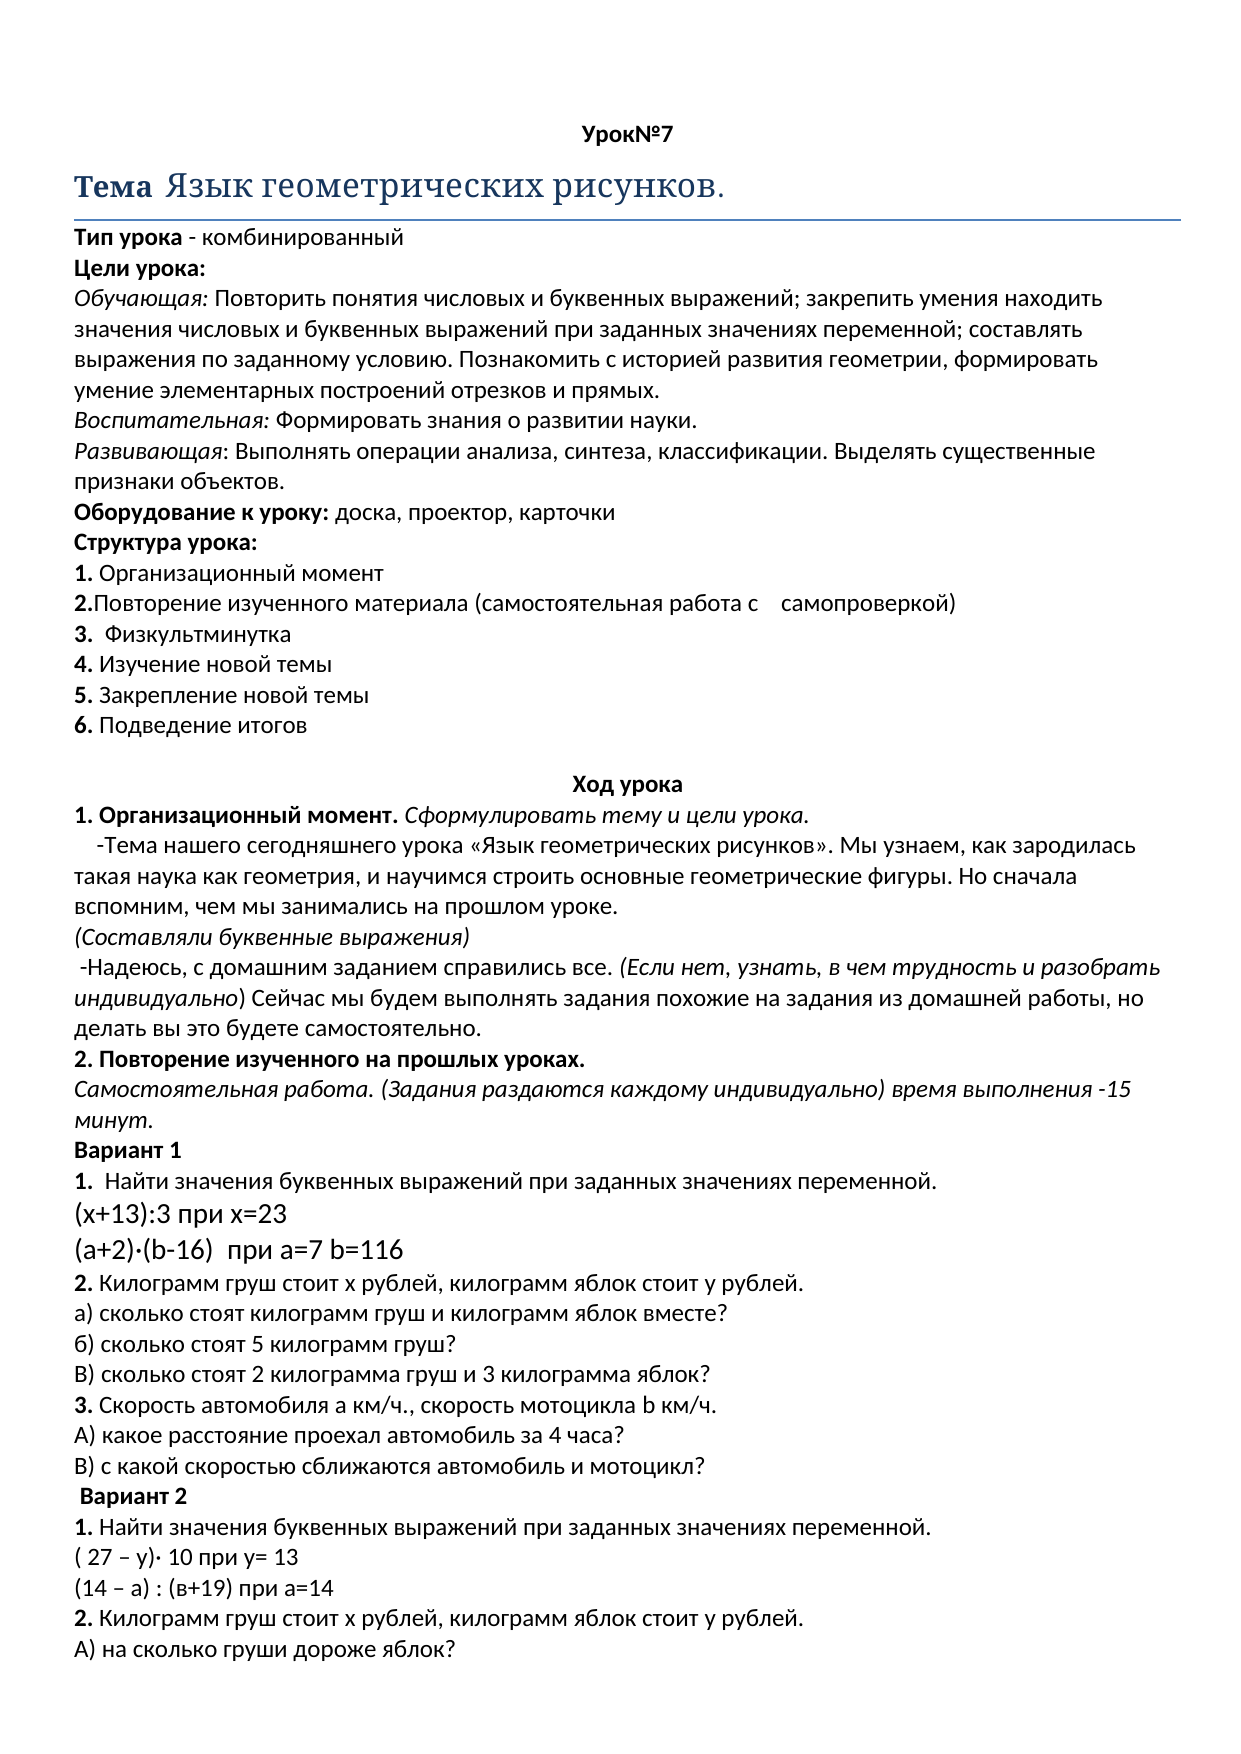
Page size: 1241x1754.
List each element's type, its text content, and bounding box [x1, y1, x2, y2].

text Тип урока - комбинированный [74, 221, 1181, 252]
text 1. Найти значения буквенных выражений при заданных значениях переменной. [74, 1511, 1181, 1541]
text (a+2)·(b-16) при a=7 b=116 [74, 1231, 1181, 1267]
text 1. Организационный момент. Сформулировать тему и цели урока. [74, 799, 1181, 829]
text 3. Физкультминутка [74, 618, 1181, 649]
text А) какое расстояние проехал автомобиль за 4 часа? [74, 1419, 1181, 1450]
text Ход урока [74, 768, 1181, 799]
text 3. Скорость автомобиля а км/ч., скорость мотоцикла b км/ч. [74, 1389, 1181, 1419]
text 4. Изучение новой темы [74, 649, 1181, 679]
text Самостоятельная работа. (Задания раздаются каждому индивидуально) время выполнения -15 минут. [74, 1073, 1181, 1134]
text Структура урока: [74, 527, 1181, 557]
text Урок№7 [74, 118, 1181, 149]
text Цели урока: [74, 252, 1181, 282]
text а) сколько стоят килограмм груш и килограмм яблок вместе? [74, 1297, 1181, 1328]
text В) сколько стоят 2 килограмма груш и 3 килограмма яблок? [74, 1358, 1181, 1389]
text Оборудование к уроку: доска, проектор, карточки [74, 496, 1181, 527]
text 1. Организационный момент [74, 557, 1181, 588]
text б) сколько стоят 5 килограмм груш? [74, 1328, 1181, 1358]
text 2. Килограмм груш стоит x рублей, килограмм яблок стоит y рублей. [74, 1602, 1181, 1633]
text Обучающая: Повторить понятия числовых и буквенных выражений; закрепить умения находить значения числовых и буквенных выражений при заданных значениях переменной; составлять выражения по заданному условию. Познакомить с историей развития геометрии, формировать умение элементарных построений отрезков и прямых. [74, 282, 1181, 404]
text (x+13):3 при x=23 [74, 1196, 1181, 1231]
text А) на сколько груши дороже яблок? [74, 1633, 1181, 1663]
text (Составляли буквенные выражения) [74, 921, 1181, 951]
text 2. Повторение изученного на прошлых уроках. [74, 1043, 1181, 1073]
text (14 – а) : (в+19) при а=14 [74, 1572, 1181, 1602]
text Вариант 1 [74, 1134, 1181, 1165]
text B) с какой скоростью сближаются автомобиль и мотоцикл? [74, 1450, 1181, 1480]
title Тема Язык геометрических рисунков. [74, 149, 1181, 219]
text Воспитательная: Формировать знания о развитии науки. [74, 404, 1181, 435]
text -Надеюсь, с домашним заданием справились все. (Если нет, узнать, в чем трудность и разобрать индивидуально) Сейчас мы будем выполнять задания похожие на задания из домашней работы, но делать вы это будете самостоятельно. [74, 951, 1181, 1043]
text Развивающая: Выполнять операции анализа, синтеза, классификации. Выделять существенные признаки объектов. [74, 435, 1181, 496]
text Вариант 2 [74, 1480, 1181, 1511]
text 2. Килограмм груш стоит x рублей, килограмм яблок стоит y рублей. [74, 1267, 1181, 1297]
text ( 27 – y)· 10 при y= 13 [74, 1541, 1181, 1572]
text 2.Повторение изученного материала (самостоятельная работа с самопроверкой) [74, 588, 1181, 618]
text 1. Найти значения буквенных выражений при заданных значениях переменной. [74, 1165, 1181, 1196]
text 6. Подведение итогов [74, 710, 1181, 740]
text -Тема нашего сегодняшнего урока «Язык геометрических рисунков». Мы узнаем, как зародилась такая наука как геометрия, и научимся строить основные геометрические фигуры. Но сначала вспомним, чем мы занимались на прошлом уроке. [74, 829, 1181, 921]
text 5. Закрепление новой темы [74, 679, 1181, 710]
